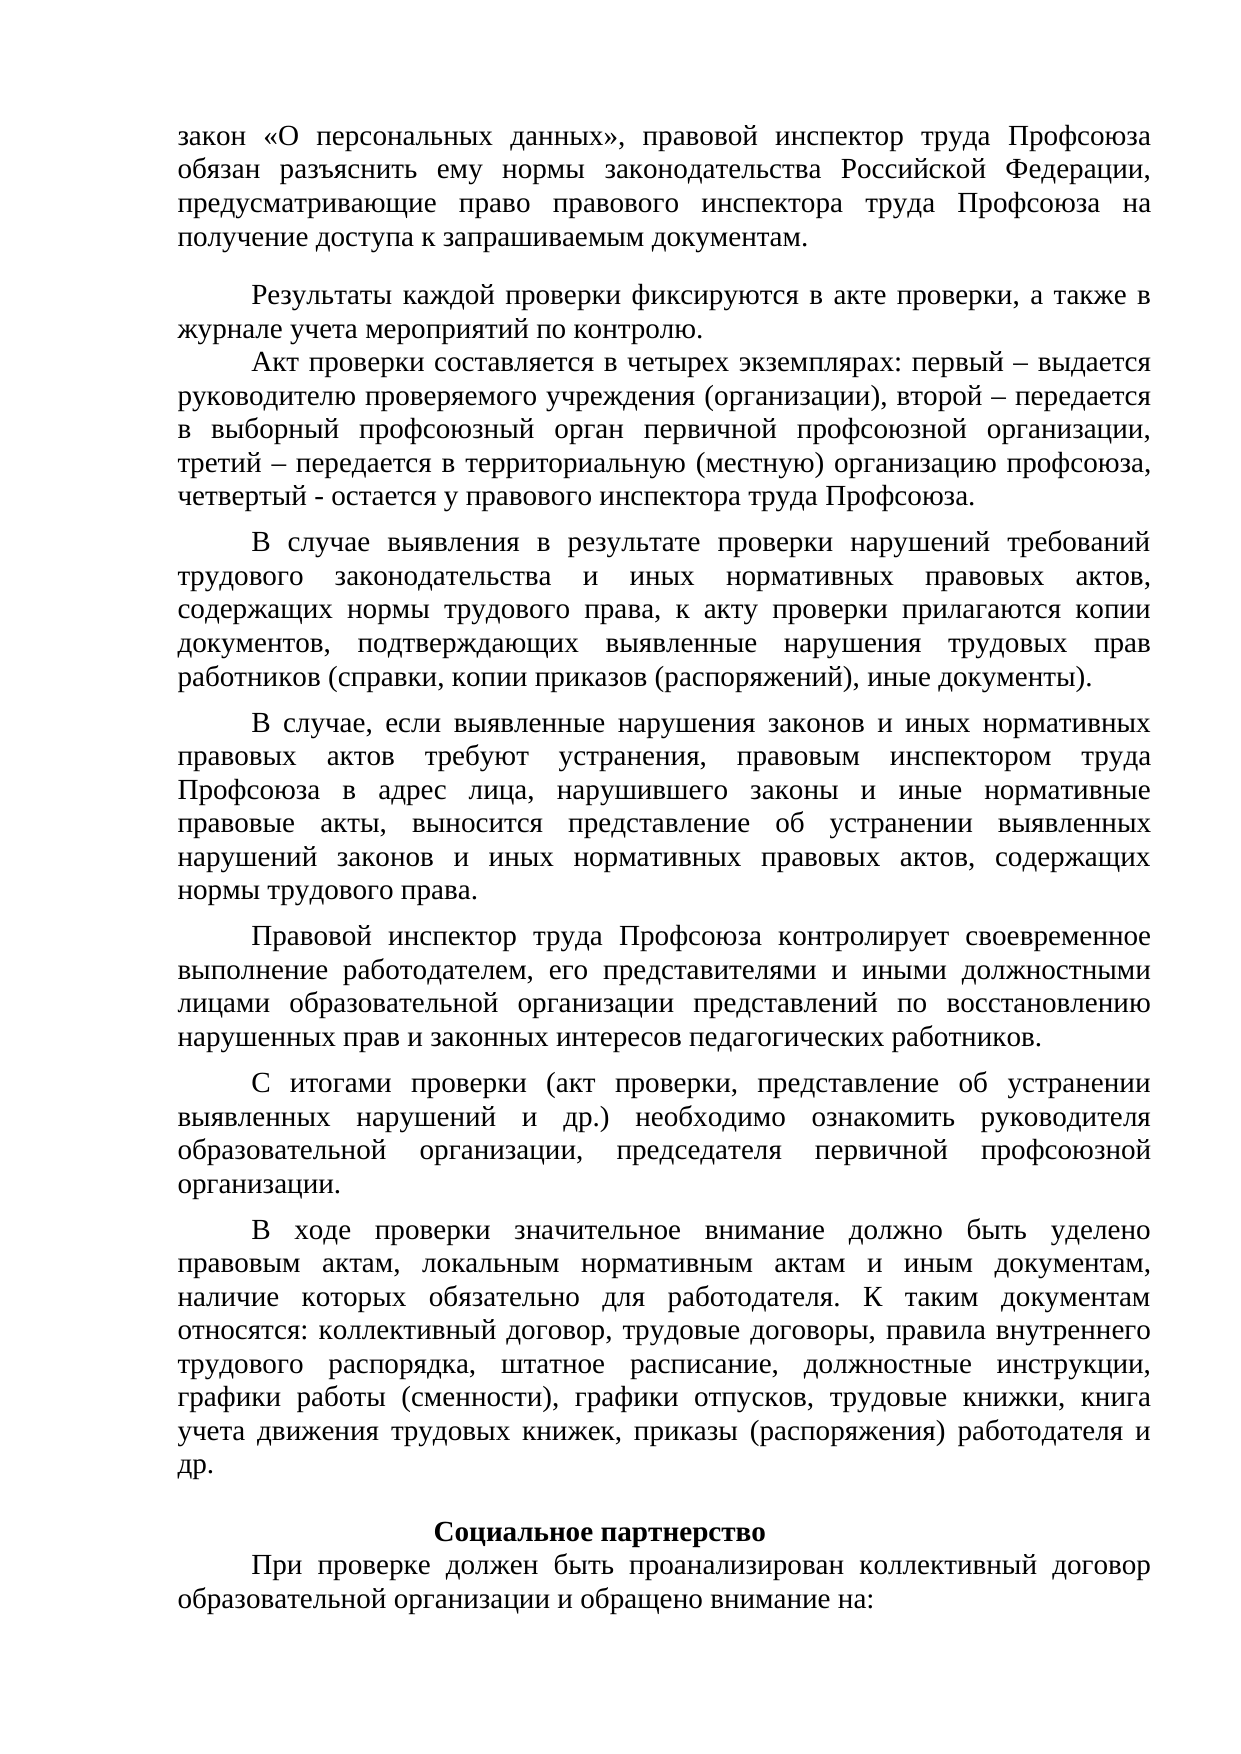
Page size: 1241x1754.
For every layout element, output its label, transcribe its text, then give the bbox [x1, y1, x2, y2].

text В случае выявления в результате проверки нарушений требований трудового законодательства и иных нормативных правовых актов, содержащих нормы трудового права, к акту проверки прилагаются копии документов, подтверждающих выявленные нарушения трудовых прав работников (справки, копии приказов (распоряжений), иные документы). [177, 524, 1152, 692]
text С итогами проверки (акт проверки, представление об устранении выявленных нарушений и др.) необходимо ознакомить руководителя образовательной организации, председателя первичной профсоюзной организации. [177, 1065, 1152, 1199]
text Правовой инспектор труда Профсоюза контролирует своевременное выполнение работодателем, его представителями и иными должностными лицами образовательной организации представлений по восстановлению нарушенных прав и законных интересов педагогических работников. [177, 918, 1152, 1053]
text Результаты каждой проверки фиксируются в акте проверки, а также в журнале учета мероприятий по контролю. [177, 277, 1152, 344]
text При проверке должен быть проанализирован коллективный договор образовательной организации и обращено внимание на: [177, 1547, 1152, 1614]
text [177, 118, 1152, 252]
text В случае, если выявленные нарушения законов и иных нормативных правовых актов требуют устранения, правовым инспектором труда Профсоюза в адрес лица, нарушившего законы и иные нормативные правовые акты, выносится представление об устранении выявленных нарушений законов и иных нормативных правовых актов, содержащих нормы трудового права. [177, 705, 1152, 906]
text Акт проверки составляется в четырех экземплярах: первый – выдается руководителю проверяемого учреждения (организации), второй – передается в выборный профсоюзный орган первичной профсоюзной организации, третий – передается в территориальную (местную) организацию профсоюза, четвертый - остается у правового инспектора труда Профсоюза. [177, 344, 1152, 512]
text В ходе проверки значительное внимание должно быть уделено правовым актам, локальным нормативным актам и иным документам, наличие которых обязательно для работодателя. К таким документам относятся: коллективный договор, трудовые договоры, правила внутреннего трудового распорядка, штатное расписание, должностные инструкции, графики работы (сменности), графики отпусков, трудовые книжки, книга учета движения трудовых книжек, приказы (распоряжения) работодателя и др. [177, 1212, 1152, 1480]
subtitle Социальное партнерство [177, 1514, 1152, 1547]
